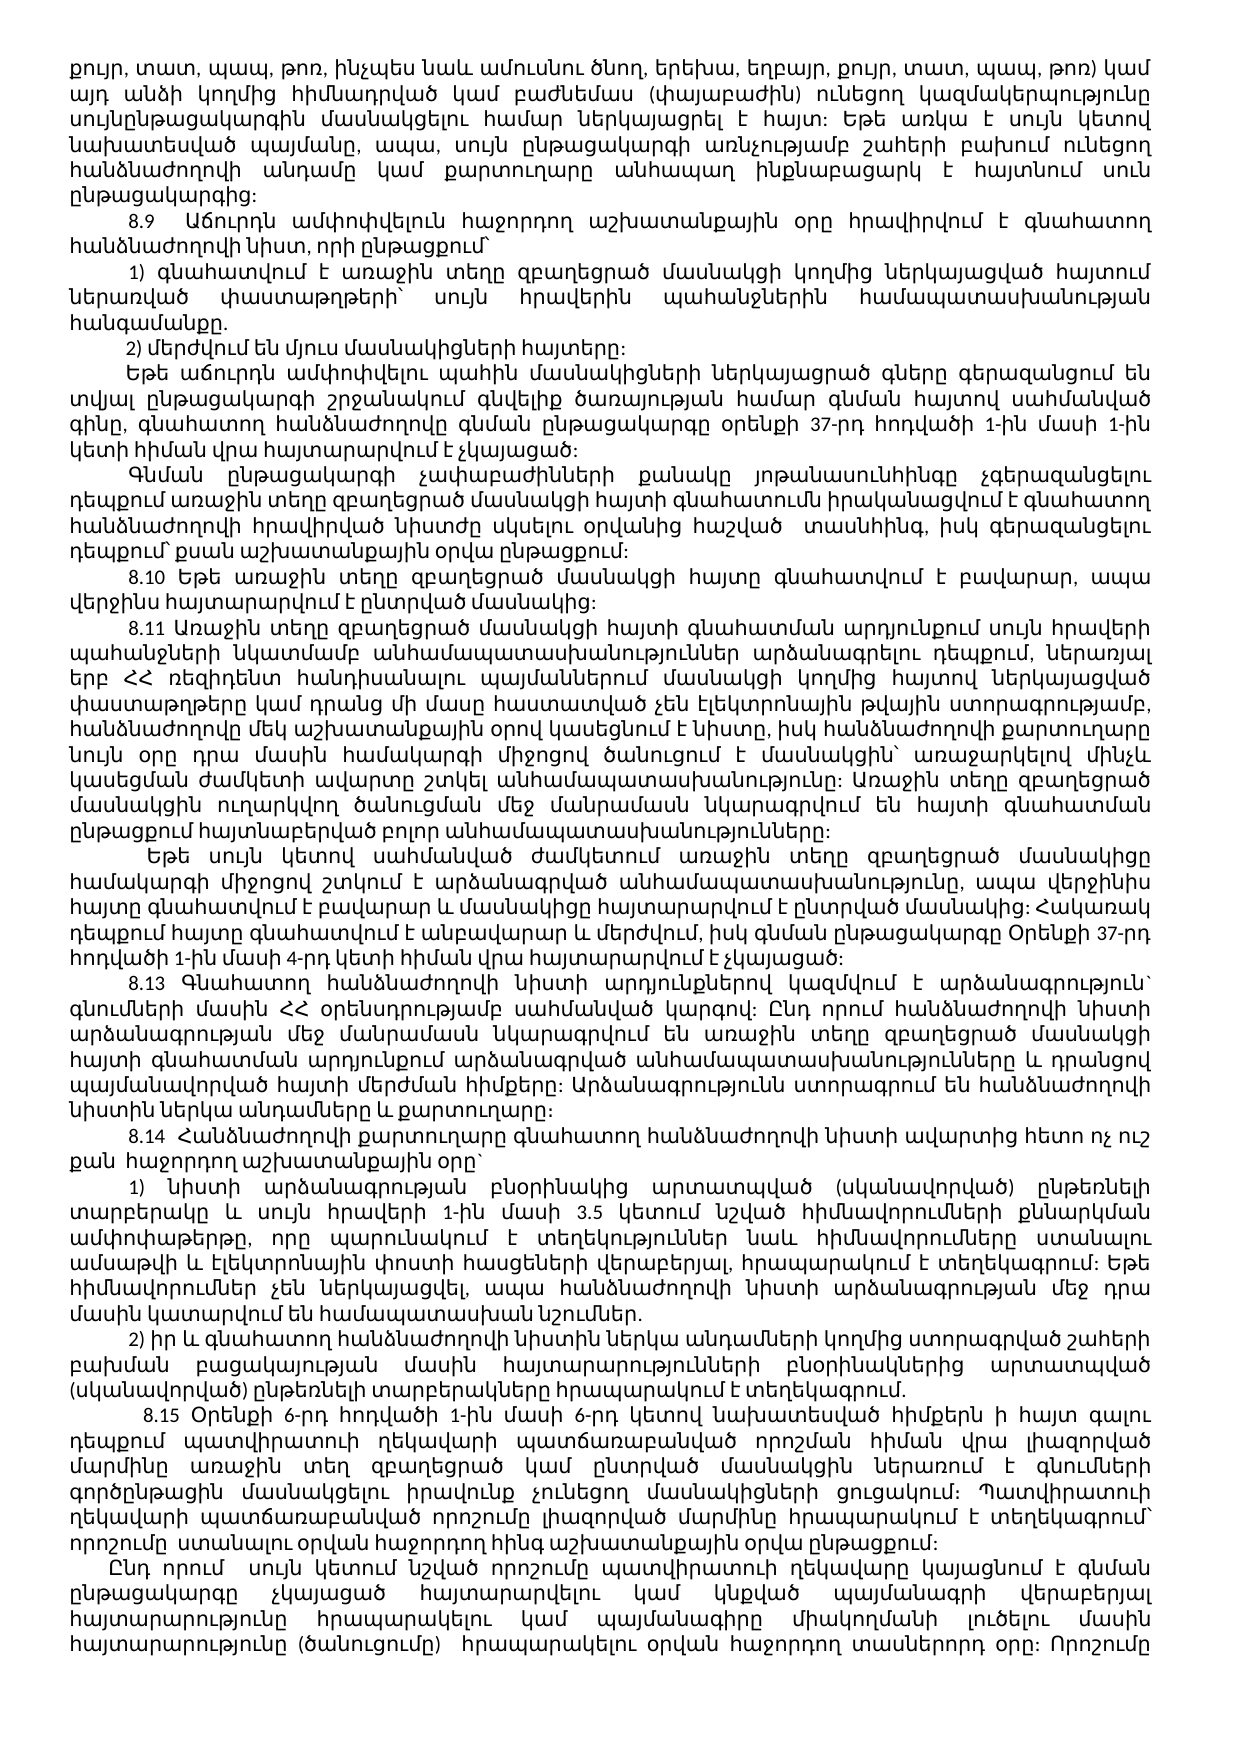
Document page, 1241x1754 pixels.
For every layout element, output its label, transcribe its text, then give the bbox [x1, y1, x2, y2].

text 8.11 Առաջին տեղը զբաղեցրած մասնակցի հայտի գնահատման արդյունքում սույն հրավերի պահանջների նկատմամբ անհամապատասխանություններ արձանագրելու դեպքում, ներառյալ երբ ՀՀ ռեզիդենտ հանդիսանալու պայմաններում մասնակցի կողմից հայտով ներկայացված փաստաթղթերը կամ դրանց մի մասը հաստատված չեն էլեկտրոնային թվային ստորագրությամբ, հանձնաժողովը մեկ աշխատանքային օրով կասեցնում է նիստը, իսկ հանձնաժողովի քարտուղարը նույն օրը դրա մասին համակարգի միջոցով ծանուցում է մասնակցին՝ առաջարկելով մինչև կասեցման ժամկետի ավարտը շտկել անհամապատասխանությունը: Առաջին տեղը զբաղեցրած մասնակցին ուղարկվող ծանուցման մեջ մանրամասն նկարագրվում են հայտի գնահատման ընթացքում հայտնաբերված բոլոր անհամապատասխանությունները: [69, 615, 1152, 843]
text 1) նիստի արձանագրության բնօրինակից արտատպված (սկանավորված) ընթեռնելի տարբերակը և սույն հրավերի 1-ին մասի 3.5 կետում նշված հիմնավորումների քննարկման ամփոփաթերթը, որը պարունակում է տեղեկություններ նաև հիմնավորումները ստանալու ամսաթվի և էլեկտրոնային փոստի հասցեների վերաբերյալ, հրապարակում է տեղեկագրում: Եթե հիմնավորումներ չեն ներկայացվել, ապա հանձնաժողովի նիստի արձանագրության մեջ դրա մասին կատարվում են համապատասխան նշումներ. [69, 1174, 1152, 1326]
text 2) իր և գնահատող հանձնաժողովի նիստին ներկա անդամների կողմից ստորագրված շահերի բախման բացակայության մասին հայտարարությունների բնօրինակներից արտատպված (սկանավորված) ընթեռնելի տարբերակները հրապարակում է տեղեկագրում. [69, 1326, 1152, 1403]
text Եթե սույն կետով սահմանված ժամկետում առաջին տեղը զբաղեցրած մասնակիցը համակարգի միջոցով շտկում է արձանագրված անհամապատասխանությունը, ապա վերջինիս հայտը գնահատվում է բավարար և մասնակիցը հայտարարվում է ընտրված մասնակից: Հակառակ դեպքում հայտը գնահատվում է անբավարար և մերժվում, իսկ գնման ընթացակարգը Օրենքի 37-րդ հոդվածի 1-ին մասի 4-րդ կետի հիման վրա հայտարարվում է չկայացած: [69, 843, 1152, 971]
text 1) գնահատվում է առաջին տեղը զբաղեցրած մասնակցի կողմից ներկայացված հայտում ներառված փաստաթղթերի՝ սույն հրավերին պահանջներին համապատասխանության հանգամանքը. [69, 259, 1152, 335]
text 8.9 Աճուրդն ամփոփվելուն հաջորդող աշխատանքային օրը հրավիրվում է գնահատող հանձնաժողովի նիստ, որի ընթացքում՝ [69, 208, 1152, 259]
text 8.13 Գնահատող հանձնաժողովի նիստի արդյունքներով կազմվում է արձանագրություն` գնումների մասին ՀՀ օրենսդրությամբ սահմանված կարգով: Ընդ որում հանձնաժողովի նիստի արձանագրության մեջ մանրամասն նկարագրվում են առաջին տեղը զբաղեցրած մասնակցի հայտի գնահատման արդյունքում արձանագրված անհամապատասխանությունները և դրանցով պայմանավորված հայտի մերժման հիմքերը: Արձանագրությունն ստորագրում են հանձնաժողովի նիստին ներկա անդամները և քարտուղարը։ [69, 971, 1152, 1123]
text 8.10 Եթե առաջին տեղը զբաղեցրած մասնակցի հայտը գնահատվում է բավարար, ապա վերջինս հայտարարվում է ընտրված մասնակից: [69, 564, 1152, 615]
text Գնման ընթացակարգի չափաբաժինների քանակը յոթանասունհինգը չգերազանցելու դեպքում առաջին տեղը զբաղեցրած մասնակցի հայտի գնահատումն իրականացվում է գնահատող հանձնաժողովի հրավիրված նիստժը սկսելու օրվանից հաշված տասնհինգ, իսկ գերազանցելու դեպքում՝ քսան աշխատանքային օրվա ընթացքում: [69, 462, 1152, 564]
text 8.14 Հանձնաժողովի քարտուղարը գնահատող հանձնաժողովի նիստի ավարտից հետո ոչ ուշ քան հաջորդող աշխատանքային օրը` [69, 1123, 1152, 1174]
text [69, 56, 1152, 208]
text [69, 1555, 1152, 1657]
text 2) մերժվում են մյուս մասնակիցների հայտերը: [69, 335, 1152, 361]
text Եթե աճուրդն ամփոփվելու պահին մասնակիցների ներկայացրած գները գերազանցում են տվյալ ընթացակարգի շրջանակում գնվելիք ծառայության համար գնման հայտով սահմանված գինը, գնահատող հանձնաժողովը գնման ընթացակարգը օրենքի 37-րդ հոդվածի 1-ին մասի 1-ին կետի հիման վրա հայտարարվում է չկայացած: [69, 361, 1152, 462]
text 8.15 Օրենքի 6-րդ հոդվածի 1-ին մասի 6-րդ կետով նախատեսված հիմքերն ի հայտ գալու դեպքում պատվիրատուի ղեկավարի պատճառաբանված որոշման հիման վրա լիազորված մարմինը առաջին տեղ զբաղեցրած կամ ընտրված մասնակցին ներառում է գնումների գործընթացին մասնակցելու իրավունք չունեցող մասնակիցների ցուցակում։ Պատվիրատուի ղեկավարի պատճառաբանված որոշումը լիազորված մարմինը հրապարակում է տեղեկագրում՝ որոշումը ստանալու օրվան հաջորդող հինգ աշխատանքային օրվա ընթացքում: [69, 1403, 1152, 1555]
